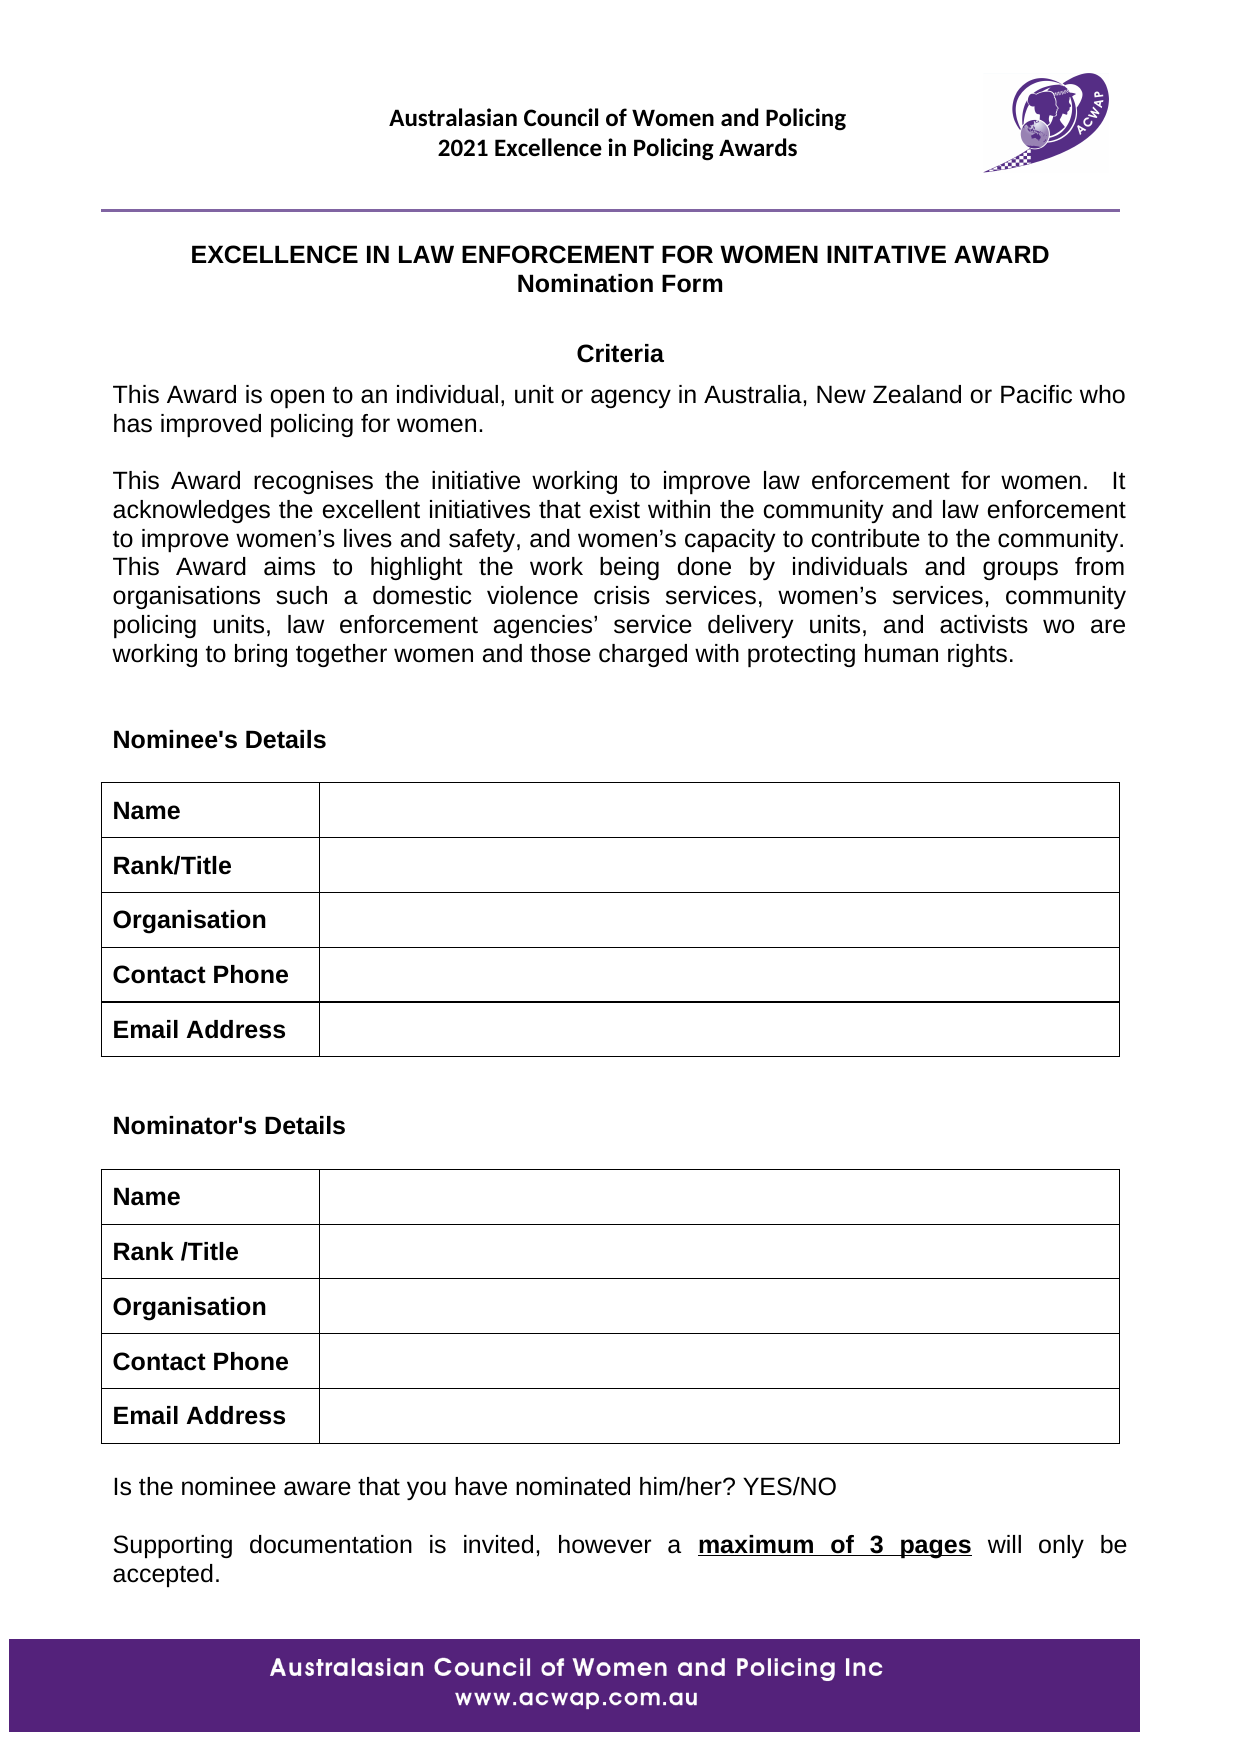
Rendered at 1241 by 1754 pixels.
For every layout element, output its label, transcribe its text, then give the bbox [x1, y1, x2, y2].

table_cell Organisation [102, 893, 319, 947]
text This Award recognises the initiative working to improve law enforcement for women. It acknowledges the excellent initiatives that exist within the community and law enforcement to improve women’s lives and safety, and women’s capacity to contribute to the community. This Award aims to highlight the work being done by individuals and groups from organisations such a domestic violence crisis services, women’s services, community policing units, law enforcement agencies’ service delivery units, and activists wo are working to bring together women and those charged with protecting human rights. [112, 466, 1128, 667]
table_cell [320, 1334, 1119, 1388]
text Is the nominee aware that you have nominated him/her? YES/NO [112, 1472, 1128, 1501]
table_cell [320, 838, 1119, 892]
picture [9, 1639, 1140, 1732]
table_cell Rank /Title [102, 1225, 319, 1278]
table_cell [320, 1279, 1119, 1333]
text Supporting documentation is invited, however a maximum of 3 pages will only be accepted. [112, 1530, 1128, 1587]
text Nominee's Details [112, 725, 1128, 753]
text Nominator's Details [112, 1111, 1128, 1140]
table_cell [320, 1389, 1119, 1443]
text This Award is open to an individual, unit or agency in Australia, New Zealand or Pacific who has improved policing for women. [112, 380, 1128, 437]
table_header Name [102, 783, 319, 837]
text Nomination Form [112, 268, 1128, 297]
table_cell Email Address [102, 1003, 319, 1056]
picture [983, 73, 1109, 173]
table_cell Rank/Title [102, 838, 319, 892]
table_cell [320, 893, 1119, 947]
table_cell [320, 1003, 1119, 1056]
table_header [320, 1170, 1119, 1223]
table_cell Organisation [102, 1279, 319, 1333]
text Criteria [112, 338, 1128, 367]
table_cell [320, 1225, 1119, 1278]
table_cell Contact Phone [102, 948, 319, 1001]
table_cell Email Address [102, 1389, 319, 1443]
text EXCELLENCE IN LAW ENFORCEMENT FOR WOMEN INITATIVE AWARD [112, 240, 1128, 268]
table_header Name [102, 1170, 319, 1223]
table_header [320, 783, 1119, 837]
table_cell Contact Phone [102, 1334, 319, 1388]
table_cell [320, 948, 1119, 1001]
